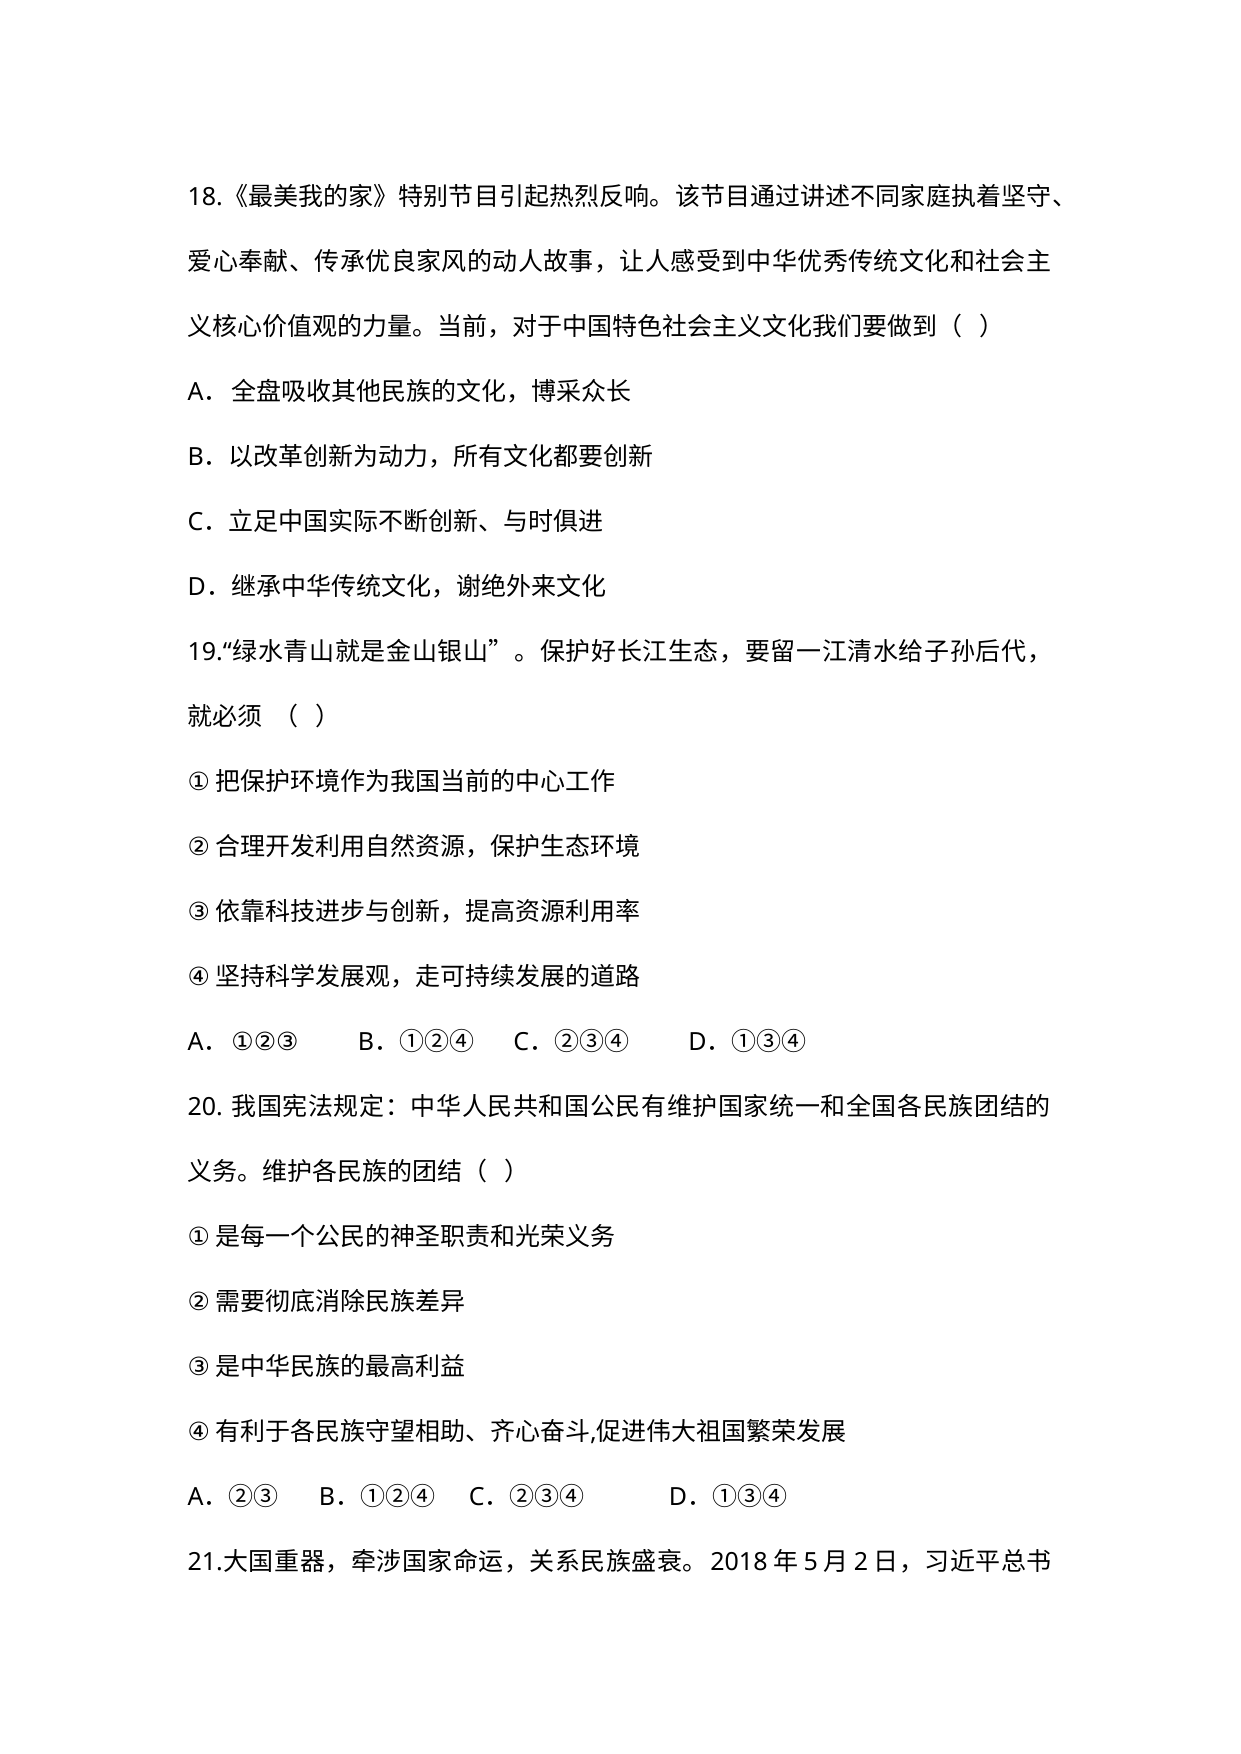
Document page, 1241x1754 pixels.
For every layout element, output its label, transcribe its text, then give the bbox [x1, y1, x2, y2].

text ②合理开发利用自然资源，保护生态环境 [187, 812, 1053, 877]
text ①把保护环境作为我国当前的中心工作 [187, 747, 1053, 812]
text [187, 1527, 1053, 1592]
text C．立足中国实际不断创新、与时俱进 [187, 487, 1053, 552]
text D．继承中华传统文化，谢绝外来文化 [187, 552, 1053, 617]
list ②需要彻底消除民族差异 [187, 1267, 1053, 1332]
text ③是中华民族的最高利益 [187, 1332, 1053, 1397]
text ④坚持科学发展观，走可持续发展的道路 [187, 942, 1053, 1007]
list ①是每一个公民的神圣职责和光荣义务 [187, 1202, 1053, 1267]
list 全盘吸收其他民族的文化，博采众长 [187, 357, 1053, 422]
text ④有利于各民族守望相助、齐心奋斗,促进伟大祖国繁荣发展 [187, 1397, 1053, 1462]
text ③依靠科技进步与创新，提高资源利用率 [187, 877, 1053, 942]
text 19.“绿水青山就是金山银山”。保护好长江生态，要留一江清水给子孙后代，就必须 （ ） [187, 617, 1053, 747]
list ①②③ B．①②④ C．②③④ D．①③④ [187, 1007, 1053, 1072]
text A．②③ B．①②④ C．②③④ D．①③④ [187, 1462, 1053, 1527]
list 我国宪法规定：中华人民共和国公民有维护国家统一和全国各民族团结的义务。维护各民族的团结（ ） [187, 1072, 1053, 1202]
text 18.《最美我的家》特别节目引起热烈反响。该节目通过讲述不同家庭执着坚守、爱心奉献、传承优良家风的动人故事，让人感受到中华优秀传统文化和社会主义核心价值观的力量。当前，对于中国特色社会主义文化我们要做到（ ） [187, 162, 1053, 357]
list B．以改革创新为动力，所有文化都要创新 [187, 422, 1053, 487]
